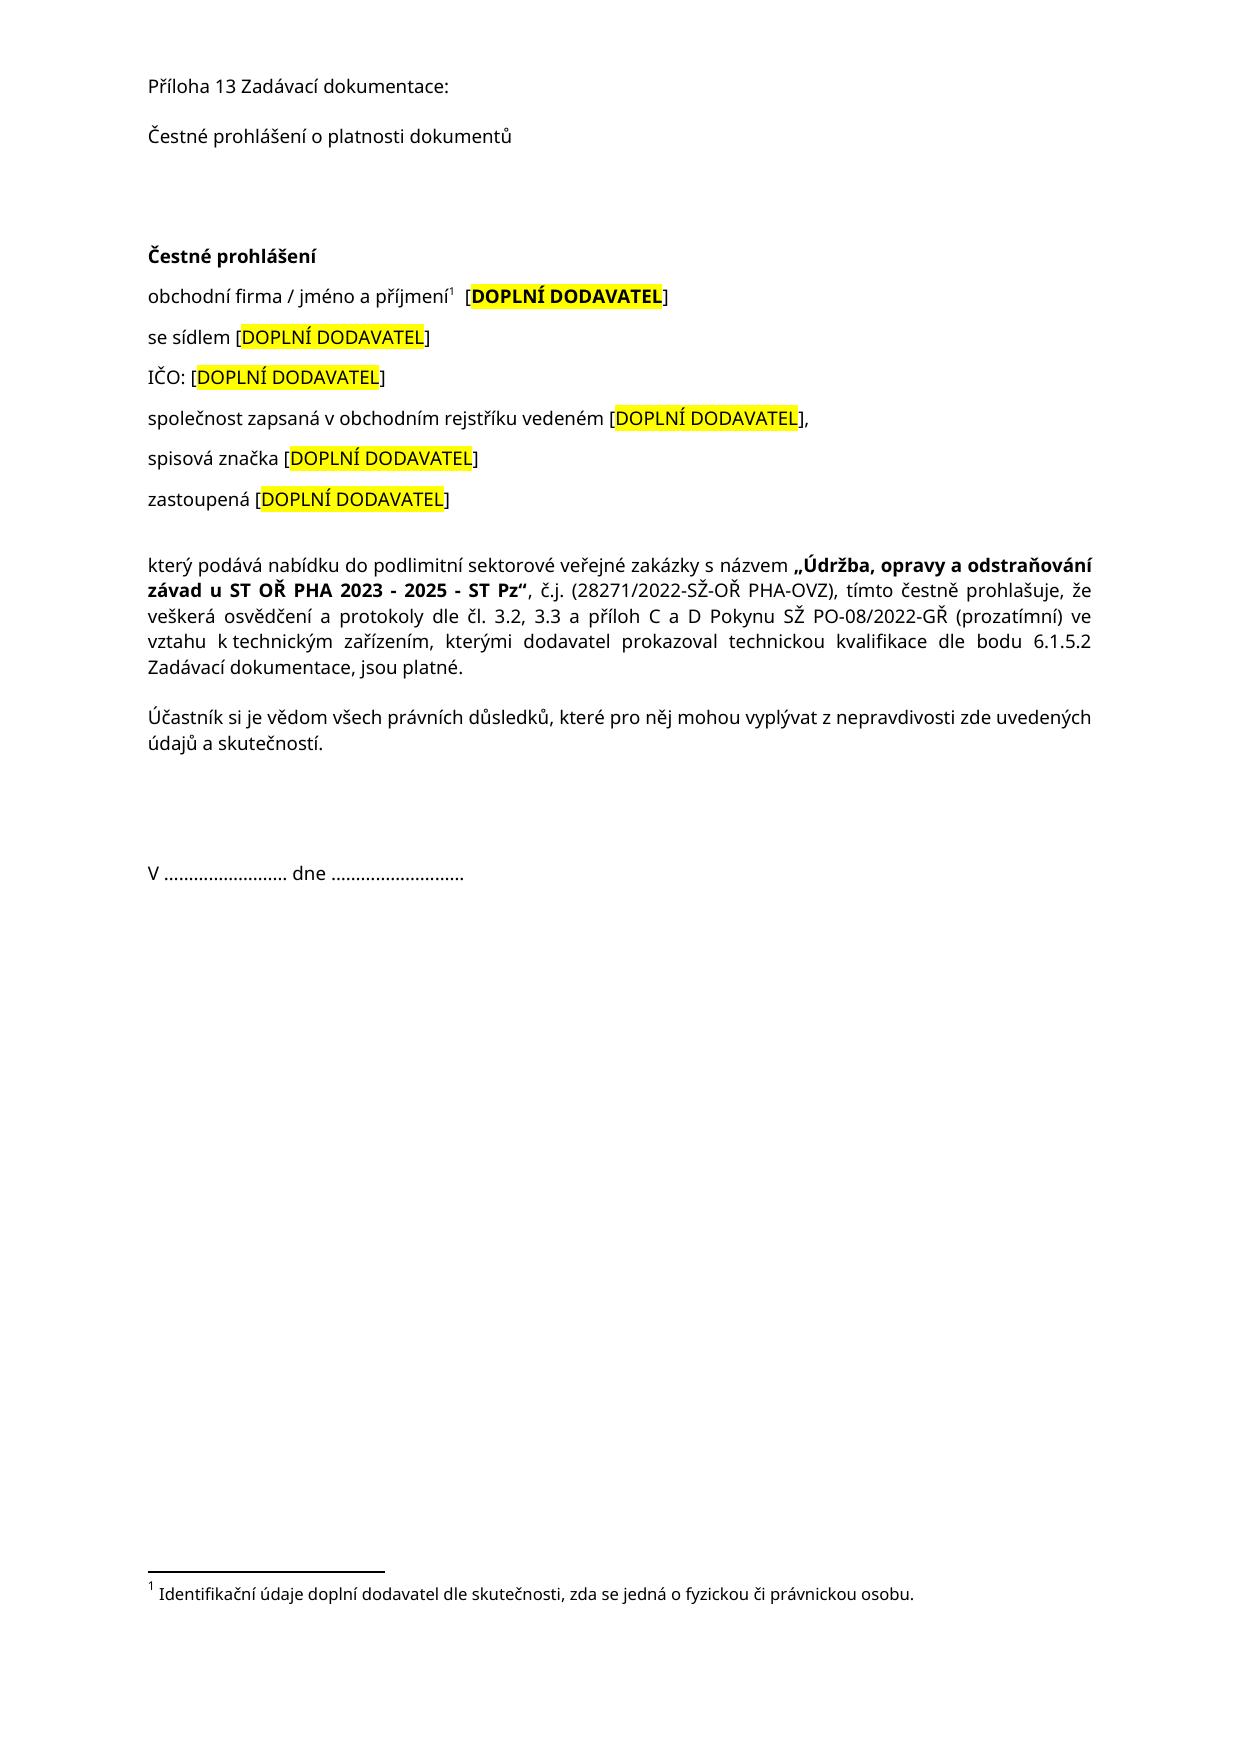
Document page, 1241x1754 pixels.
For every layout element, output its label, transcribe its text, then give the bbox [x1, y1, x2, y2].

text Účastník si je vědom všech právních důsledků, které pro něj mohou vyplývat z nepravdivosti zde uvedených údajů a skutečností. [148, 705, 1093, 756]
text IČO: [DOPLNÍ DODAVATEL] [148, 364, 1093, 390]
text spisová značka [DOPLNÍ DODAVATEL] [472, 446, 1093, 471]
text se sídlem [DOPLNÍ DODAVATEL] [148, 324, 241, 349]
text zastoupená [DOPLNÍ DODAVATEL] [148, 486, 261, 512]
text který podává nabídku do podlimitní sektorové veřejné zakázky s názvem „Údržba, opravy a odstraňování závad u ST OŘ PHA 2023 - 2025 - ST Pz“, č.j. (28271/2022-SŽ-OŘ PHA-OVZ), tímto čestně prohlašuje, že veškerá osvědčení a protokoly dle čl. 3.2, 3.3 a příloh C a D Pokynu SŽ PO-08/2022-GŘ (prozatímní) ve vztahu k technickým zařízením, kterými dodavatel prokazoval technickou kvalifikace dle bodu 6.1.5.2 Zadávací dokumentace, jsou platné. [148, 552, 1093, 680]
text zastoupená [DOPLNÍ DODAVATEL] [444, 486, 1093, 512]
text spisová značka [DOPLNÍ DODAVATEL] [148, 446, 290, 471]
text společnost zapsaná v obchodním rejstříku vedeném [DOPLNÍ DODAVATEL], [798, 405, 1093, 431]
text V ………………….… dne ……………………… [148, 857, 1092, 886]
text obchodní firma / jméno a příjmení [DOPLNÍ DODAVATEL] [148, 283, 1093, 309]
text se sídlem [DOPLNÍ DODAVATEL] [424, 324, 1093, 349]
text společnost zapsaná v obchodním rejstříku vedeném [DOPLNÍ DODAVATEL], [148, 405, 615, 431]
text Čestné prohlášení [148, 243, 1093, 268]
